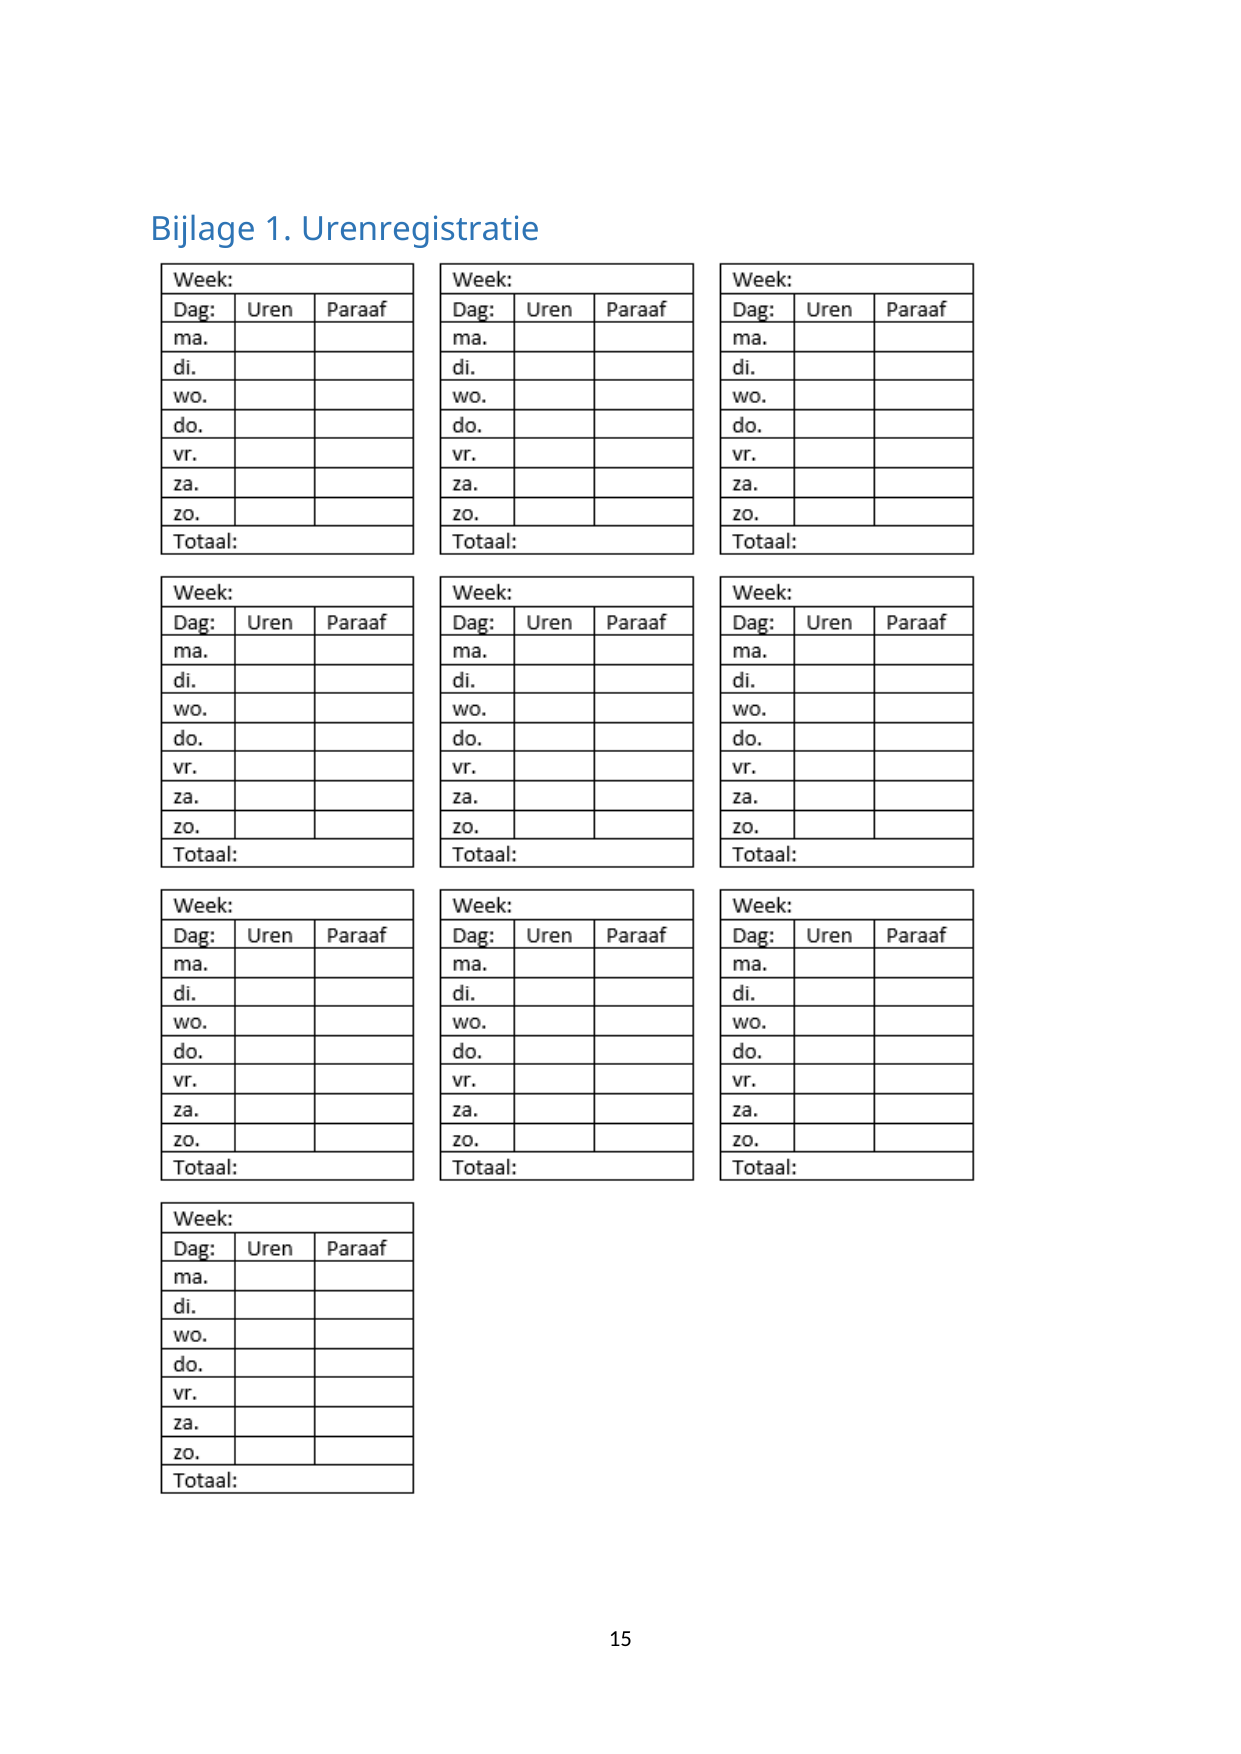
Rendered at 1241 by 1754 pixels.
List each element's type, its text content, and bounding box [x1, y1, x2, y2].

picture [150, 880, 989, 1192]
subtitle Bijlage 1. Urenregistratie [150, 205, 1090, 251]
picture [150, 567, 989, 879]
picture [150, 254, 989, 566]
picture [150, 1193, 430, 1505]
